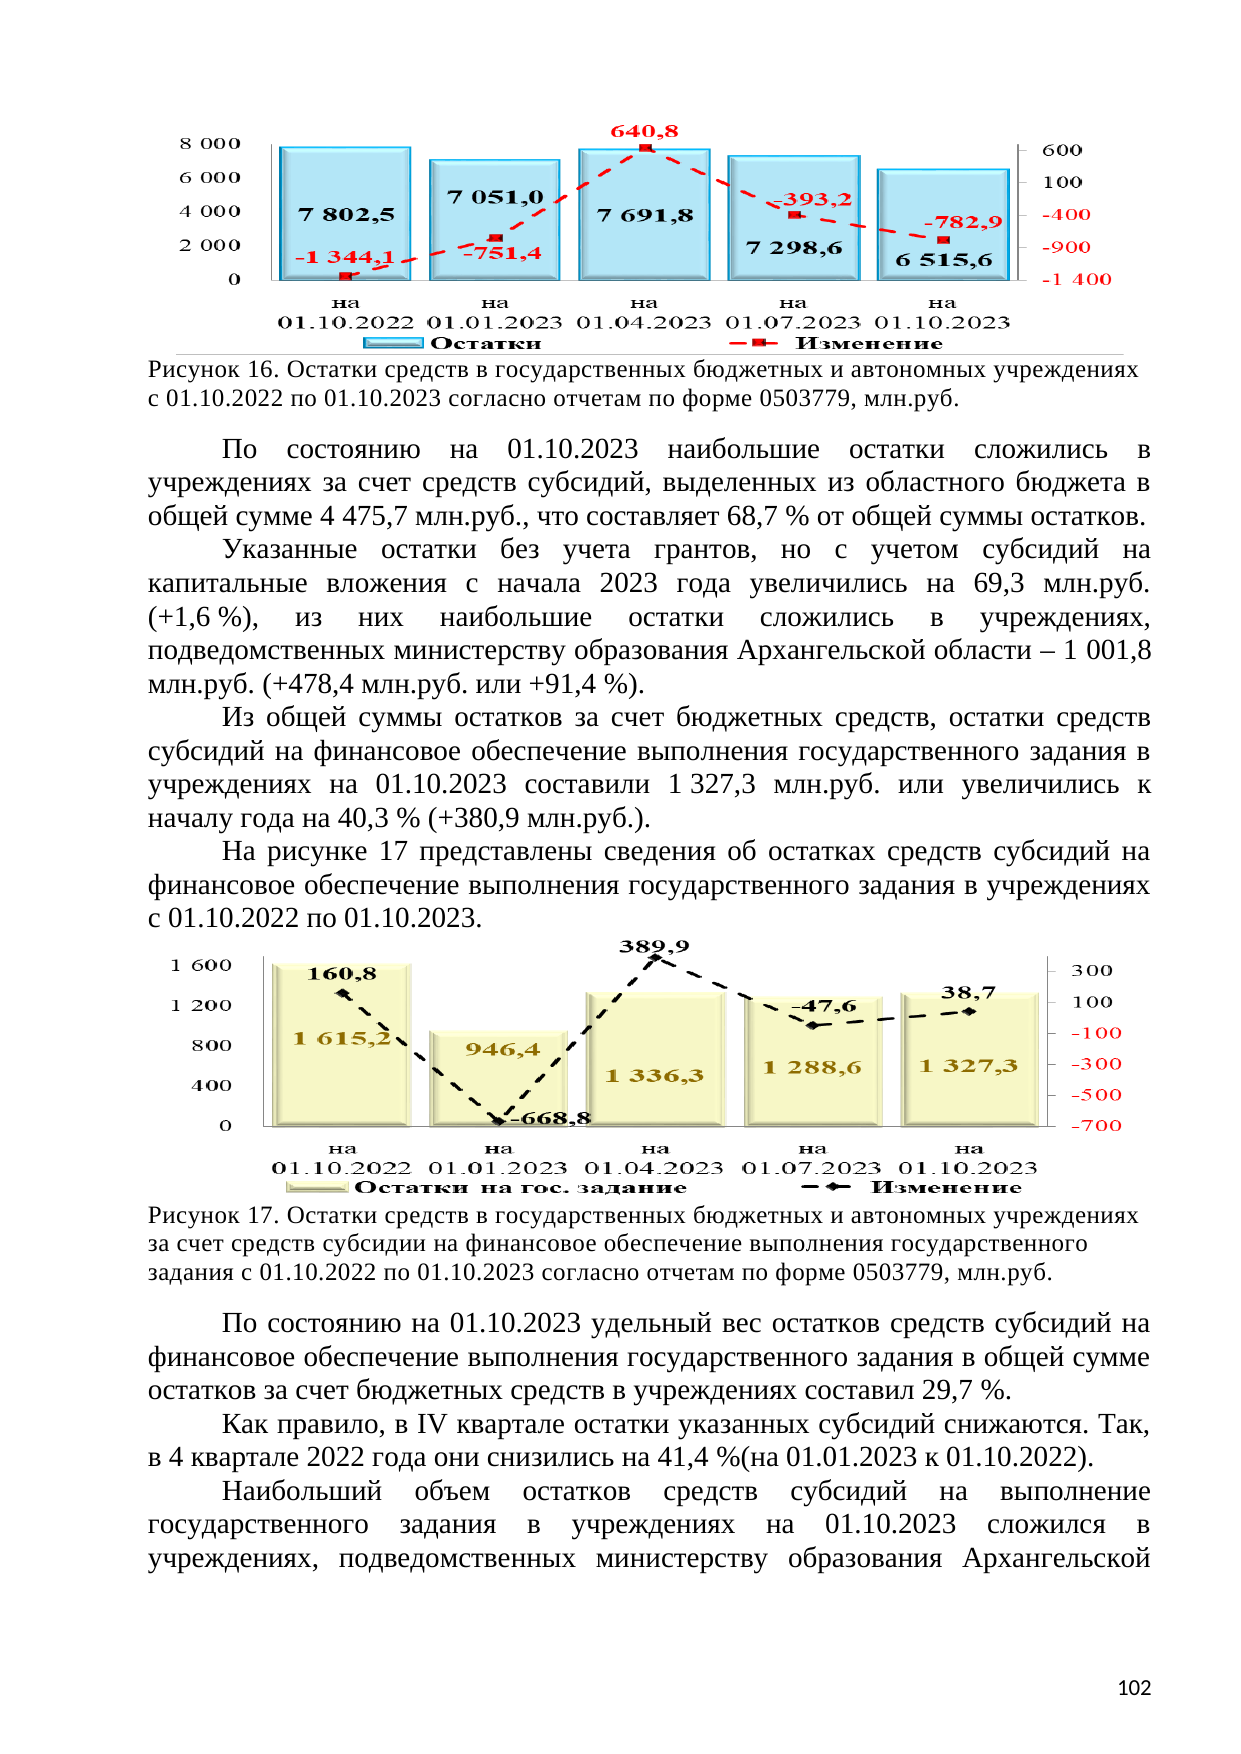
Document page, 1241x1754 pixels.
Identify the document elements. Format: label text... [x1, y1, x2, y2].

text Указанные остатки без учета грантов, но с учетом субсидий на капитальные вложения с начала 2023 года увеличились на 69,3 млн.руб. (+1,6 %), из них наибольшие остатки сложились в учреждениях, подведомственных министерству образования Архангельской области – 1 001,8 млн.руб. (+478,4 млн.руб. или +91,4 %). [148, 532, 1152, 699]
text Как правило, в IV квартале остатки указанных субсидий снижаются. Так, в 4 квартале 2022 года они снизились на 41,4 %(на 01.01.2023 к 01.10.2022). [148, 1406, 1152, 1473]
text Рисунок 16. Остатки средств в государственных бюджетных и автономных учреждениях с 01.10.2022 по 01.10.2023 согласно отчетам по форме 0503779, млн.руб. [148, 354, 1152, 412]
text Рисунок 17. Остатки средств в государственных бюджетных и автономных учреждениях за счет средств субсидии на финансовое обеспечение выполнения государственного задания с 01.10.2022 по 01.10.2023 согласно отчетам по форме 0503779, млн.руб. [148, 1200, 1152, 1286]
text По состоянию на 01.10.2023 удельный вес остатков средств субсидий на финансовое обеспечение выполнения государственного задания в общей сумме остатков за счет бюджетных средств в учреждениях составил 29,7 %. [148, 1305, 1152, 1406]
picture [175, 118, 1124, 355]
text Из общей суммы остатков за счет бюджетных средств, остатки средств субсидий на финансовое обеспечение выполнения государственного задания в учреждениях на 01.10.2023 составили 1 327,3 млн.руб. или увеличились к началу года на 40,3 % (+380,9 млн.руб.). [148, 699, 1152, 833]
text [148, 1473, 1152, 1573]
text На рисунке 17 представлены сведения об остатках средств субсидий на финансовое обеспечение выполнения государственного задания в учреждениях с 01.10.2022 по 01.10.2023. [148, 833, 1152, 934]
text По состоянию на 01.10.2023 наибольшие остатки сложились в учреждениях за счет средств субсидий, выделенных из областного бюджета в общей сумме 4 475,7 млн.руб., что составляет 68,7 % от общей суммы остатков. [148, 431, 1152, 532]
picture [165, 934, 1134, 1200]
